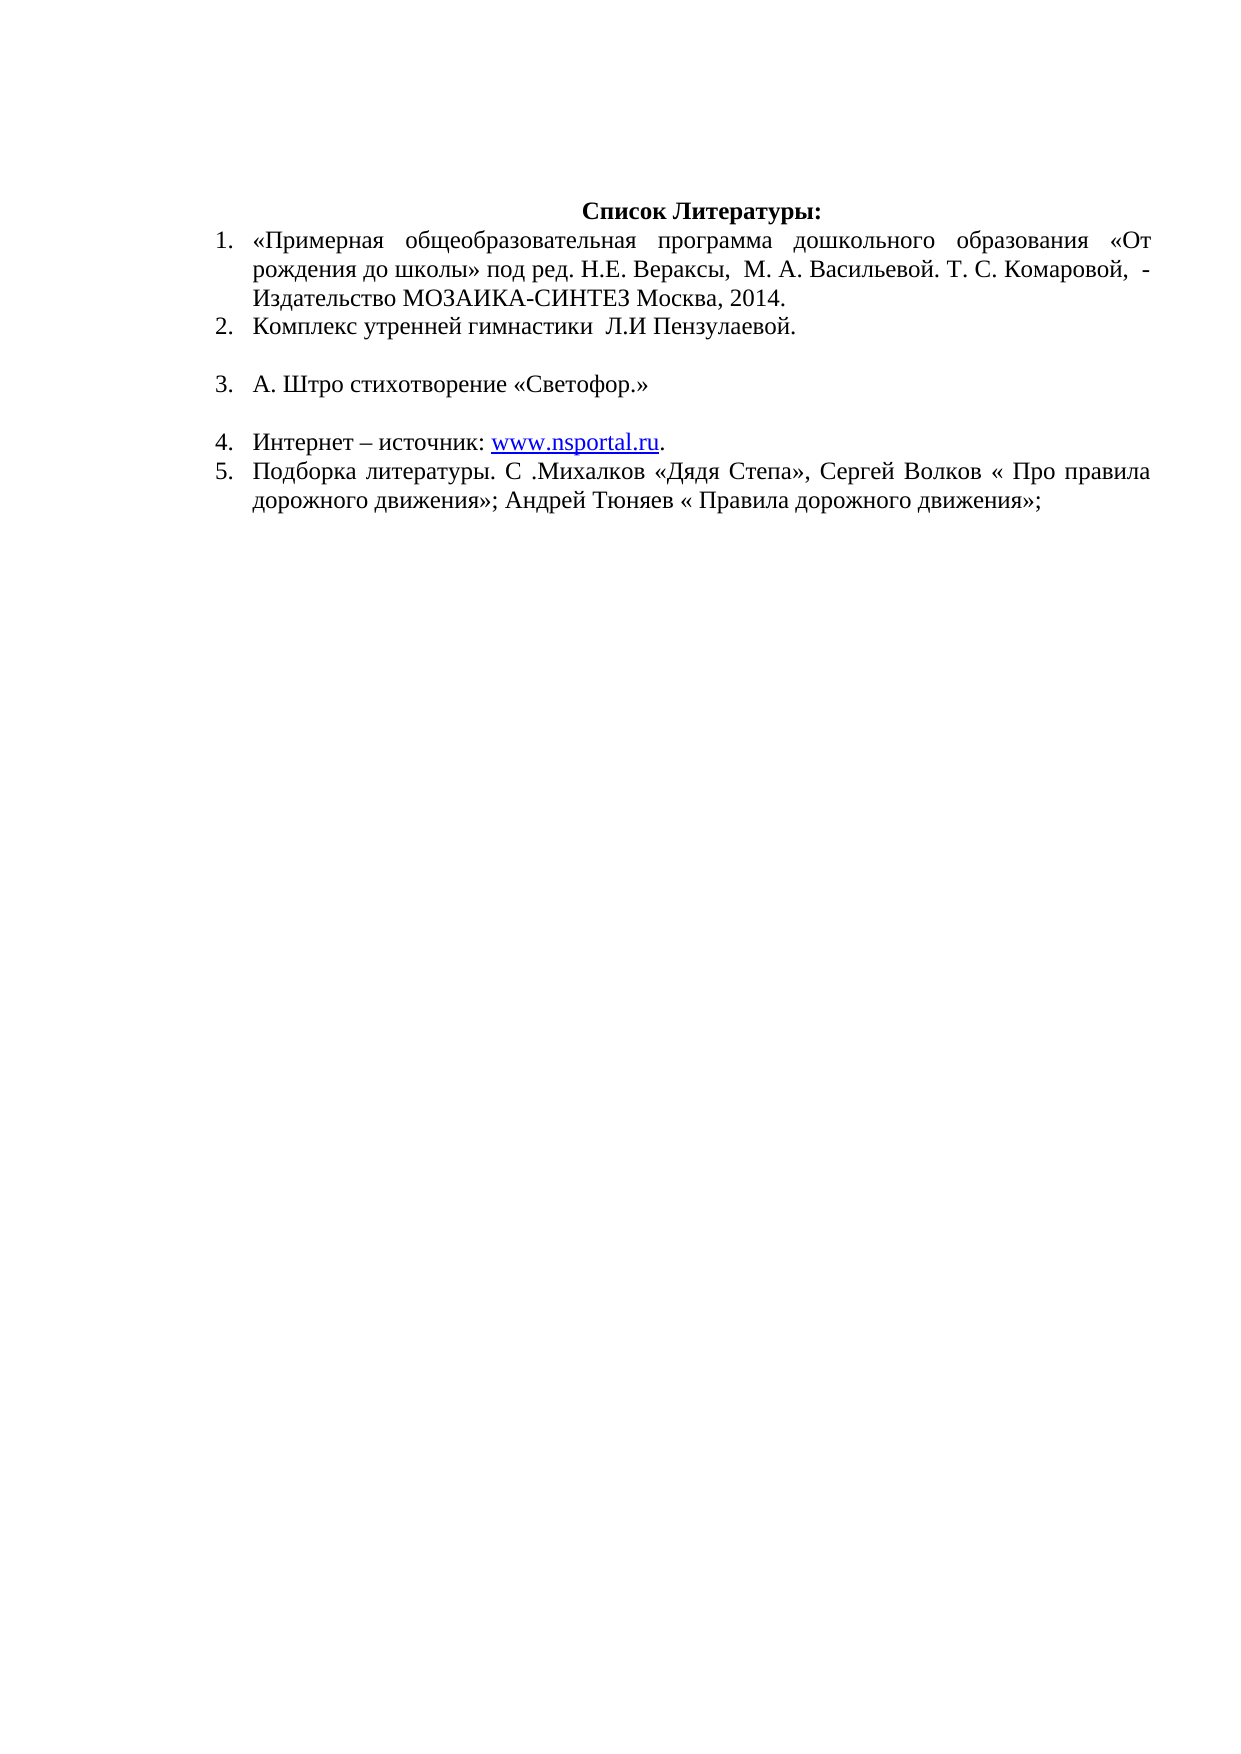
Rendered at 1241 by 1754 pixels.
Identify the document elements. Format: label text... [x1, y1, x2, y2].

list Подборка литературы. С .Михалков «Дядя Степа», Сергей Волков « Про правила дорожного движения»; Андрей Тюняев « Правила дорожного движения»; [215, 456, 1152, 513]
list А. Штро стихотворение «Светофор.» [215, 369, 1152, 398]
list Комплекс утренней гимнастики Л.И Пензулаевой. [215, 311, 1152, 340]
list Список Литературы: [252, 196, 1152, 225]
list «Примерная общеобразовательная программа дошкольного образования «От рождения до школы» под ред. Н.Е. Вераксы, М. А. Васильевой. Т. С. Комаровой, - Издательство МОЗАИКА-СИНТЕЗ Москва, 2014. [215, 225, 1152, 311]
list Интернет – источник: www.nsportal.ru. [215, 427, 1152, 456]
